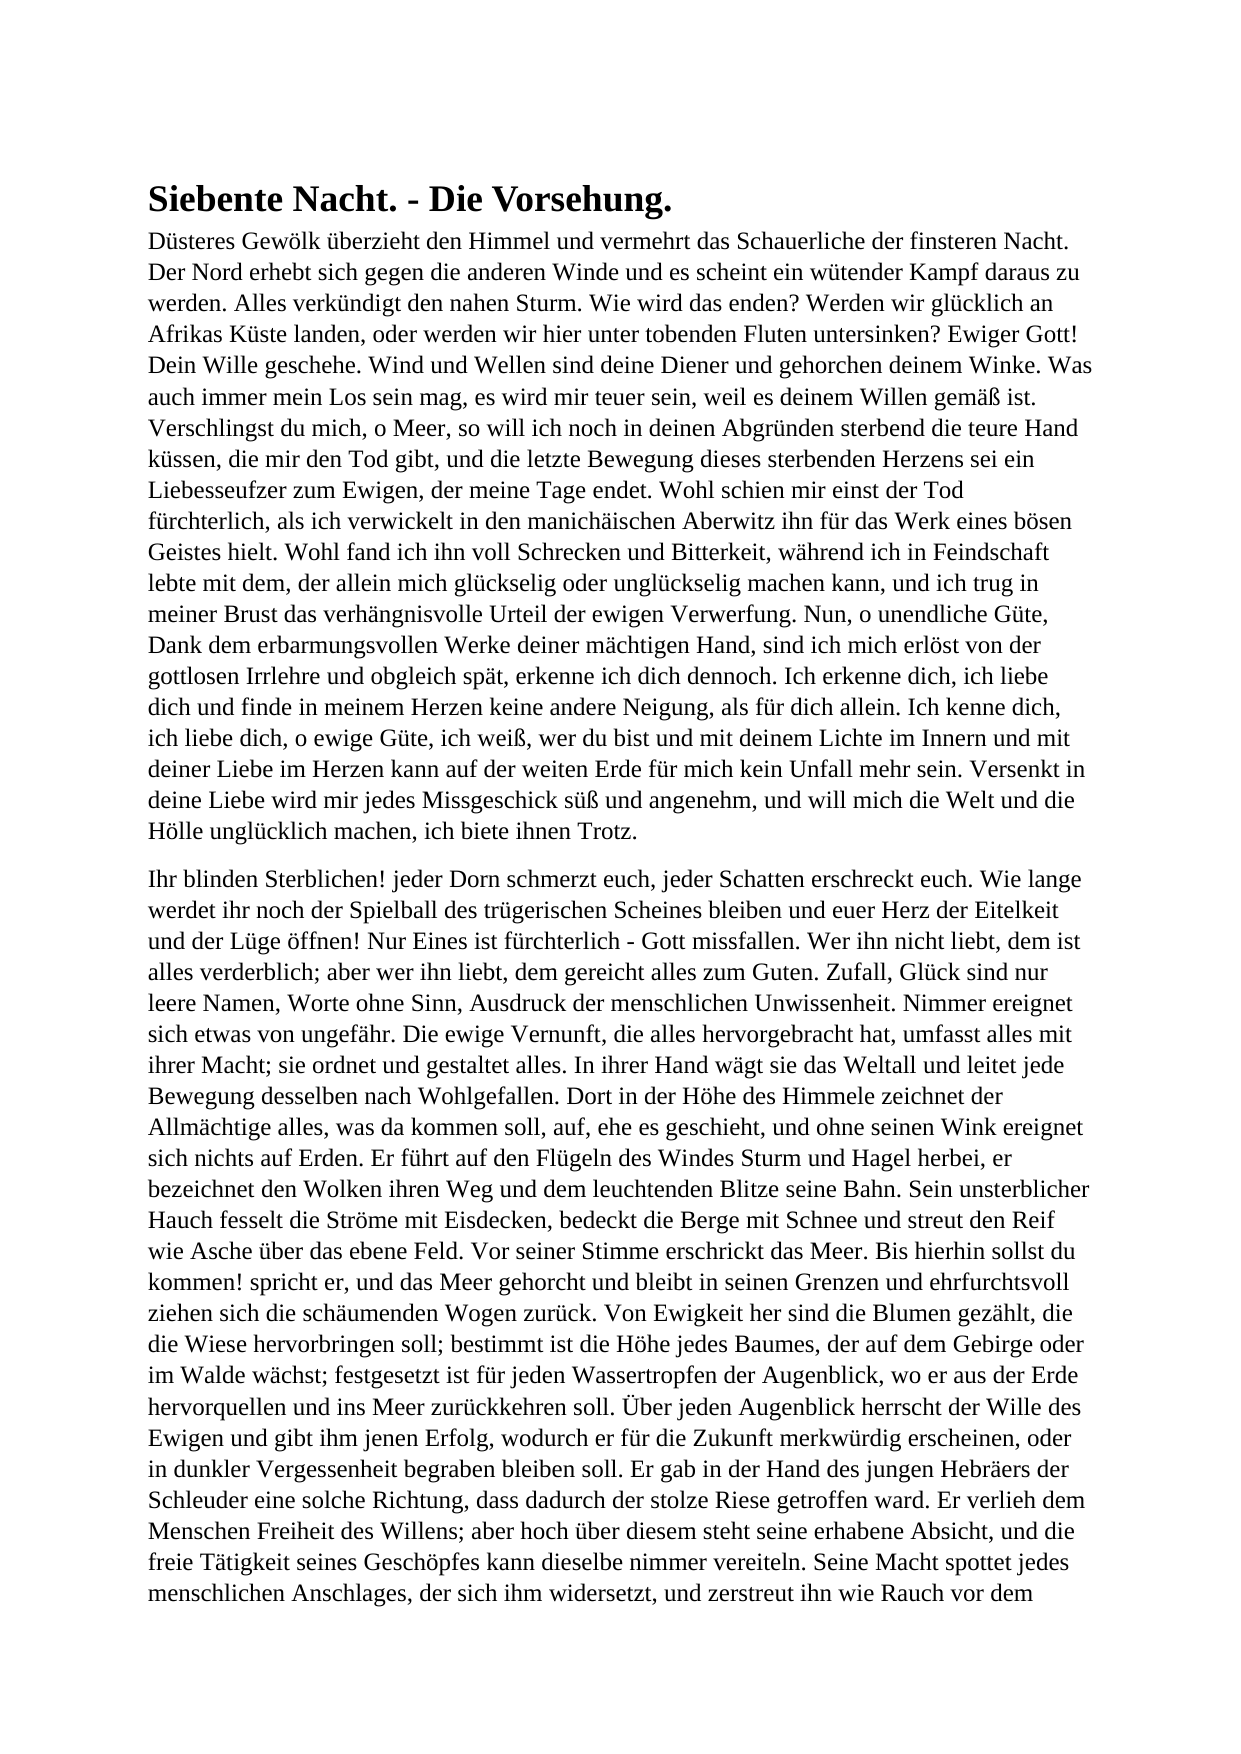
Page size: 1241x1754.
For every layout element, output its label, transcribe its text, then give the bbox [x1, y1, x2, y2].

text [148, 864, 1093, 1607]
subtitle Siebente Nacht. - Die Vorsehung. [148, 177, 1093, 220]
text Düsteres Gewölk überzieht den Himmel und vermehrt das Schauerliche der finsteren Nacht. Der Nord erhebt sich gegen die anderen Winde und es scheint ein wütender Kampf daraus zu werden. Alles verkündigt den nahen Sturm. Wie wird das enden? Werden wir glücklich an Afrikas Küste landen, oder werden wir hier unter tobenden Fluten untersinken? Ewiger Gott! Dein Wille geschehe. Wind und Wellen sind deine Diener und gehorchen deinem Winke. Was auch immer mein Los sein mag, es wird mir teuer sein, weil es deinem Willen gemäß ist. Verschlingst du mich, o Meer, so will ich noch in deinen Abgründen sterbend die teure Hand küssen, die mir den Tod gibt, und die letzte Bewegung dieses sterbenden Herzens sei ein Liebesseufzer zum Ewigen, der meine Tage endet. Wohl schien mir einst der Tod fürchterlich, als ich verwickelt in den manichäischen Aberwitz ihn für das Werk eines bösen Geistes hielt. Wohl fand ich ihn voll Schrecken und Bitterkeit, während ich in Feindschaft lebte mit dem, der allein mich glückselig oder unglückselig machen kann, und ich trug in meiner Brust das verhängnisvolle Urteil der ewigen Verwerfung. Nun, o unendliche Güte, Dank dem erbarmungsvollen Werke deiner mächtigen Hand, sind ich mich erlöst von der gottlosen Irrlehre und obgleich spät, erkenne ich dich dennoch. Ich erkenne dich, ich liebe dich und finde in meinem Herzen keine andere Neigung, als für dich allein. Ich kenne dich, ich liebe dich, o ewige Güte, ich weiß, wer du bist und mit deinem Lichte im Innern und mit deiner Liebe im Herzen kann auf der weiten Erde für mich kein Unfall mehr sein. Versenkt in deine Liebe wird mir jedes Missgeschick süß und angenehm, und will mich die Welt und die Hölle unglücklich machen, ich biete ihnen Trotz. [148, 226, 1093, 845]
